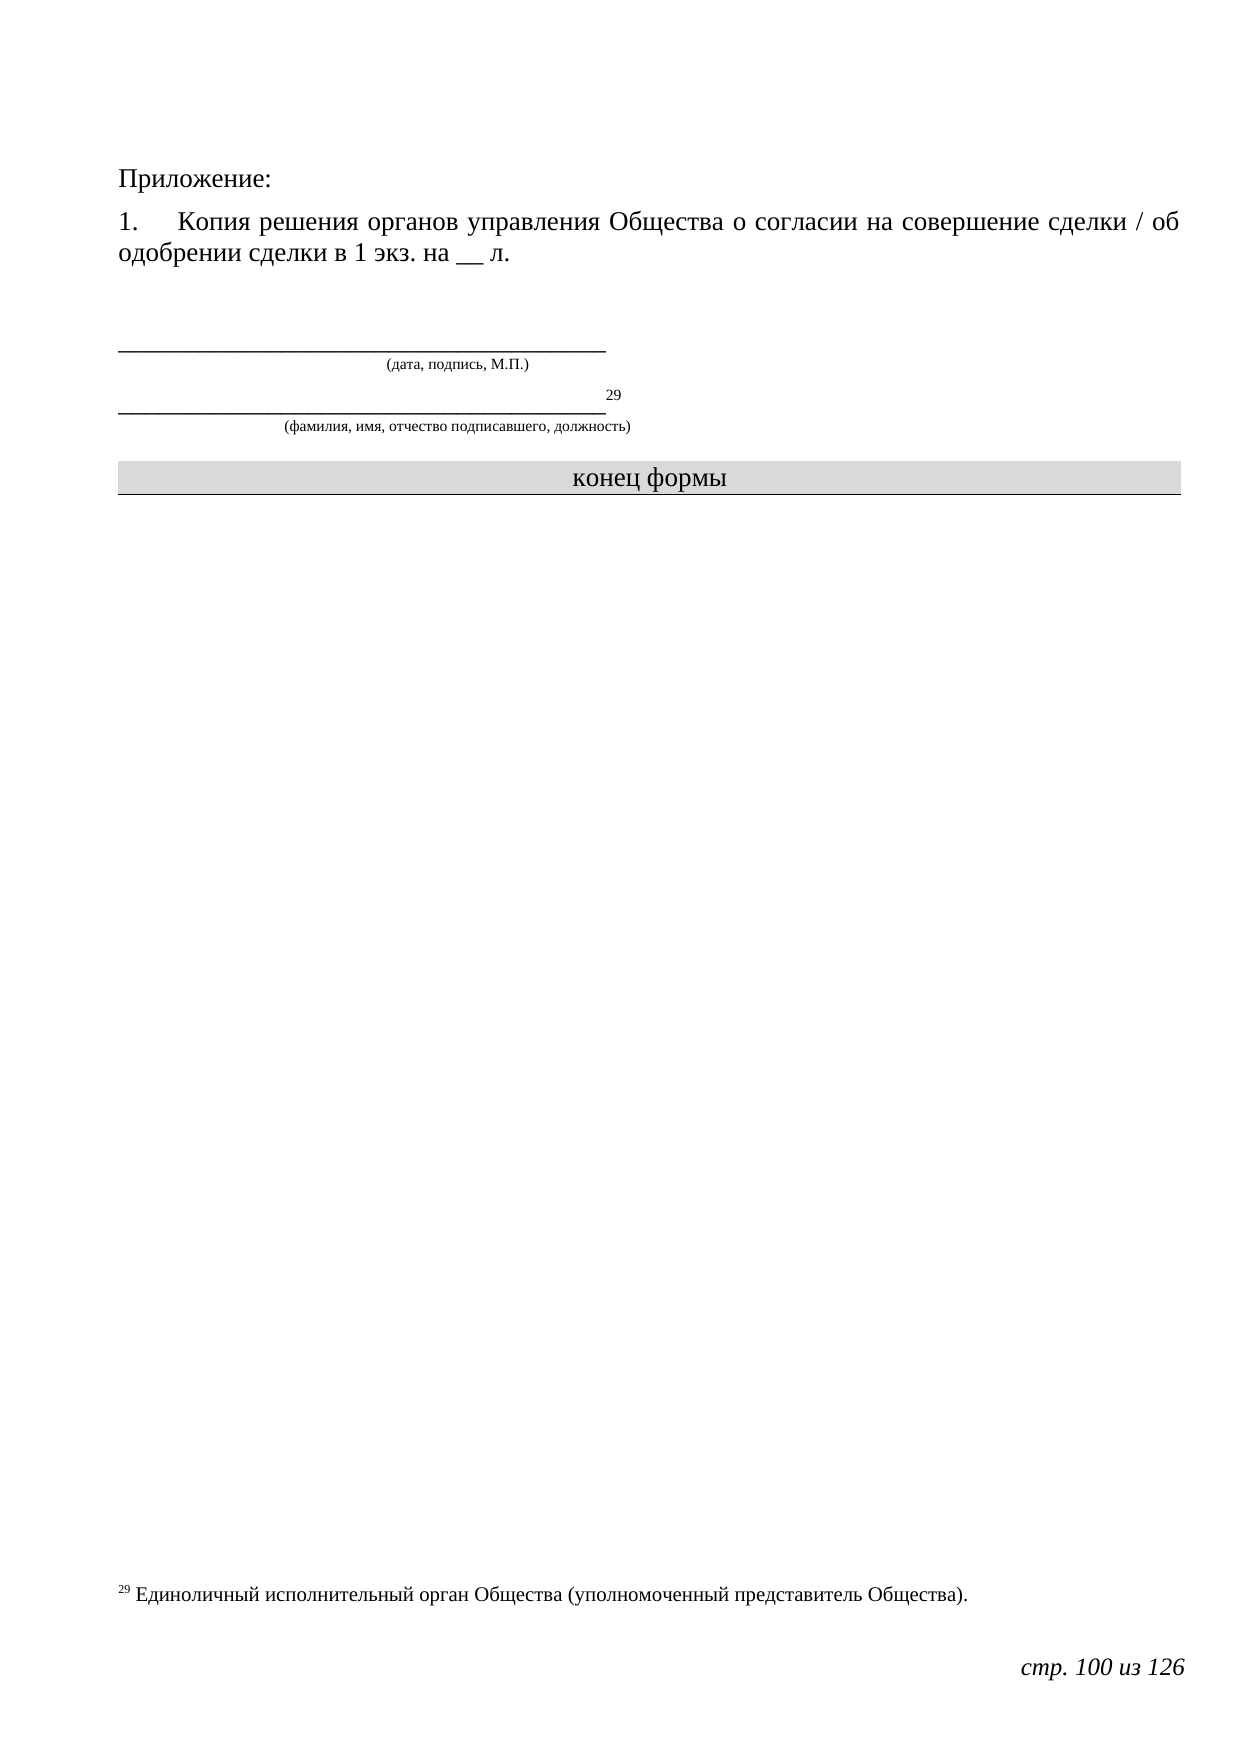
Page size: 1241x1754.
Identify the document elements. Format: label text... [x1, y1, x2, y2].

text (дата, подпись, М.П.) [118, 355, 797, 386]
text (фамилия, имя, отчество подписавшего, должность) [118, 417, 797, 448]
text ____________________________________ [118, 386, 1181, 417]
text ____________________________________ [118, 324, 1181, 355]
text конец формы [118, 461, 1181, 494]
text Приложение: [118, 162, 1181, 193]
text 1. Копия решения органов управления Общества о согласии на совершение сделки / об одобрении сделки в 1 экз. на __ л. [118, 205, 1181, 268]
